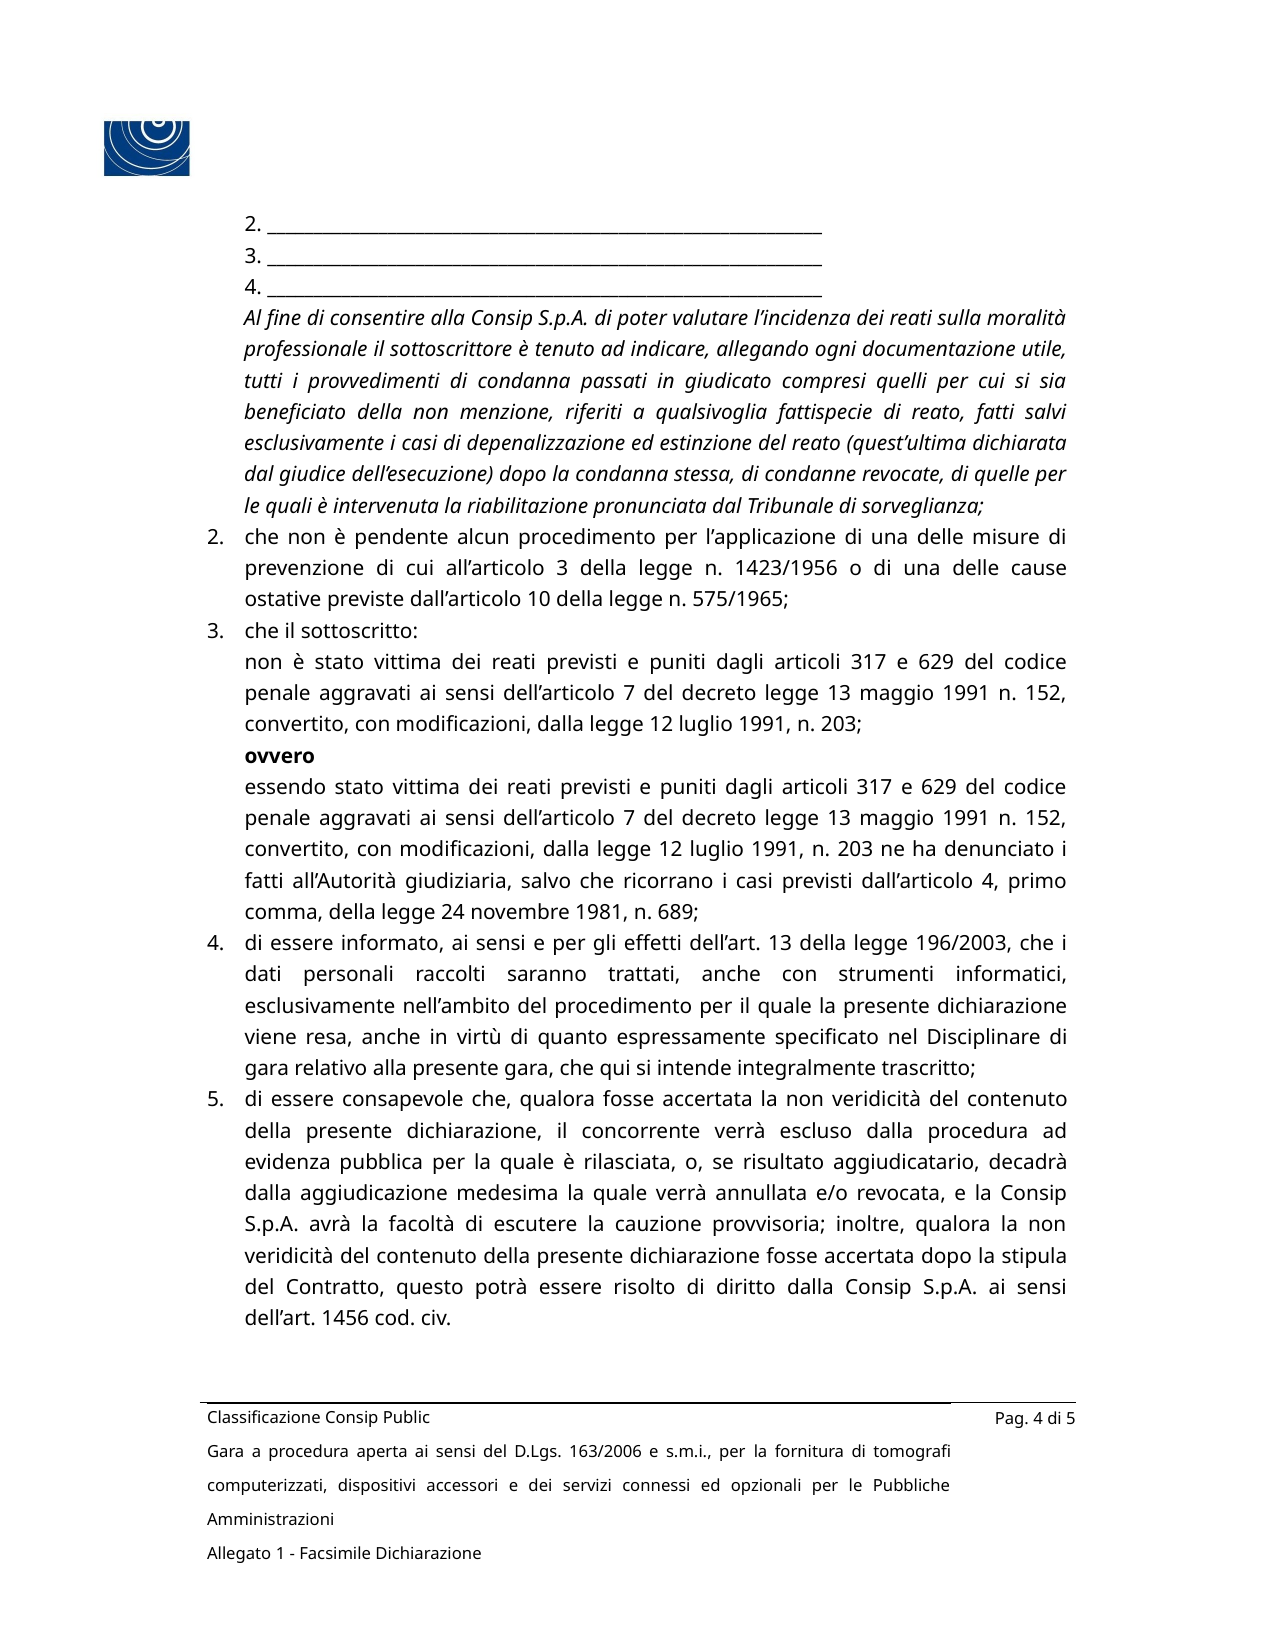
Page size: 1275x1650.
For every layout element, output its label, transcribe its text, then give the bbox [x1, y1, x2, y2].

text che il sottoscritto: [207, 613, 1068, 644]
text ovvero [244, 738, 1068, 769]
text Al fine di consentire alla Consip S.p.A. di poter valutare l’incidenza dei reati sulla moralità professionale il sottoscrittore è tenuto ad indicare, allegando ogni documentazione utile, tutti i provvedimenti di condanna passati in giudicato compresi quelli per cui si sia beneficiato della non menzione, riferiti a qualsivoglia fattispecie di reato, fatti salvi esclusivamente i casi di depenalizzazione ed estinzione del reato (quest’ultima dichiarata dal giudice dell’esecuzione) dopo la condanna stessa, di condanne revocate, di quelle per le quali è intervenuta la riabilitazione pronunciata dal Tribunale di sorveglianza; [244, 301, 1068, 519]
text di essere informato, ai sensi e per gli effetti dell’art. 13 della legge 196/2003, che i dati personali raccolti saranno trattati, anche con strumenti informatici, esclusivamente nell’ambito del procedimento per il quale la presente dichiarazione viene resa, anche in virtù di quanto espressamente specificato nel Disciplinare di gara relativo alla presente gara, che qui si intende integralmente trascritto; [207, 926, 1068, 1082]
text 3. ____________________________________________________________ [244, 238, 1068, 269]
picture [0, 0, 195, 179]
text essendo stato vittima dei reati previsti e puniti dagli articoli 317 e 629 del codice penale aggravati ai sensi dell’articolo 7 del decreto legge 13 maggio 1991 n. 152, convertito, con modificazioni, dalla legge 12 luglio 1991, n. 203 ne ha denunciato i fatti all’Autorità giudiziaria, salvo che ricorrano i casi previsti dall’articolo 4, primo comma, della legge 24 novembre 1981, n. 689; [244, 769, 1068, 926]
text 2. ____________________________________________________________ [244, 207, 1068, 238]
text di essere consapevole che, qualora fosse accertata la non veridicità del contenuto della presente dichiarazione, il concorrente verrà escluso dalla procedura ad evidenza pubblica per la quale è rilasciata, o, se risultato aggiudicatario, decadrà dalla aggiudicazione medesima la quale verrà annullata e/o revocata, e la Consip S.p.A. avrà la facoltà di escutere la cauzione provvisoria; inoltre, qualora la non veridicità del contenuto della presente dichiarazione fosse accertata dopo la stipula del Contratto, questo potrà essere risolto di diritto dalla Consip S.p.A. ai sensi dell’art. 1456 cod. civ. [207, 1082, 1068, 1332]
list non è stato vittima dei reati previsti e puniti dagli articoli 317 e 629 del codice penale aggravati ai sensi dell’articolo 7 del decreto legge 13 maggio 1991 n. 152, convertito, con modificazioni, dalla legge 12 luglio 1991, n. 203; [244, 644, 1068, 738]
text 4. ____________________________________________________________ [244, 269, 1068, 301]
text che non è pendente alcun procedimento per l’applicazione di una delle misure di prevenzione di cui all’articolo 3 della legge n. 1423/1956 o di una delle cause ostative previste dall’articolo 10 della legge n. 575/1965; [207, 519, 1068, 613]
